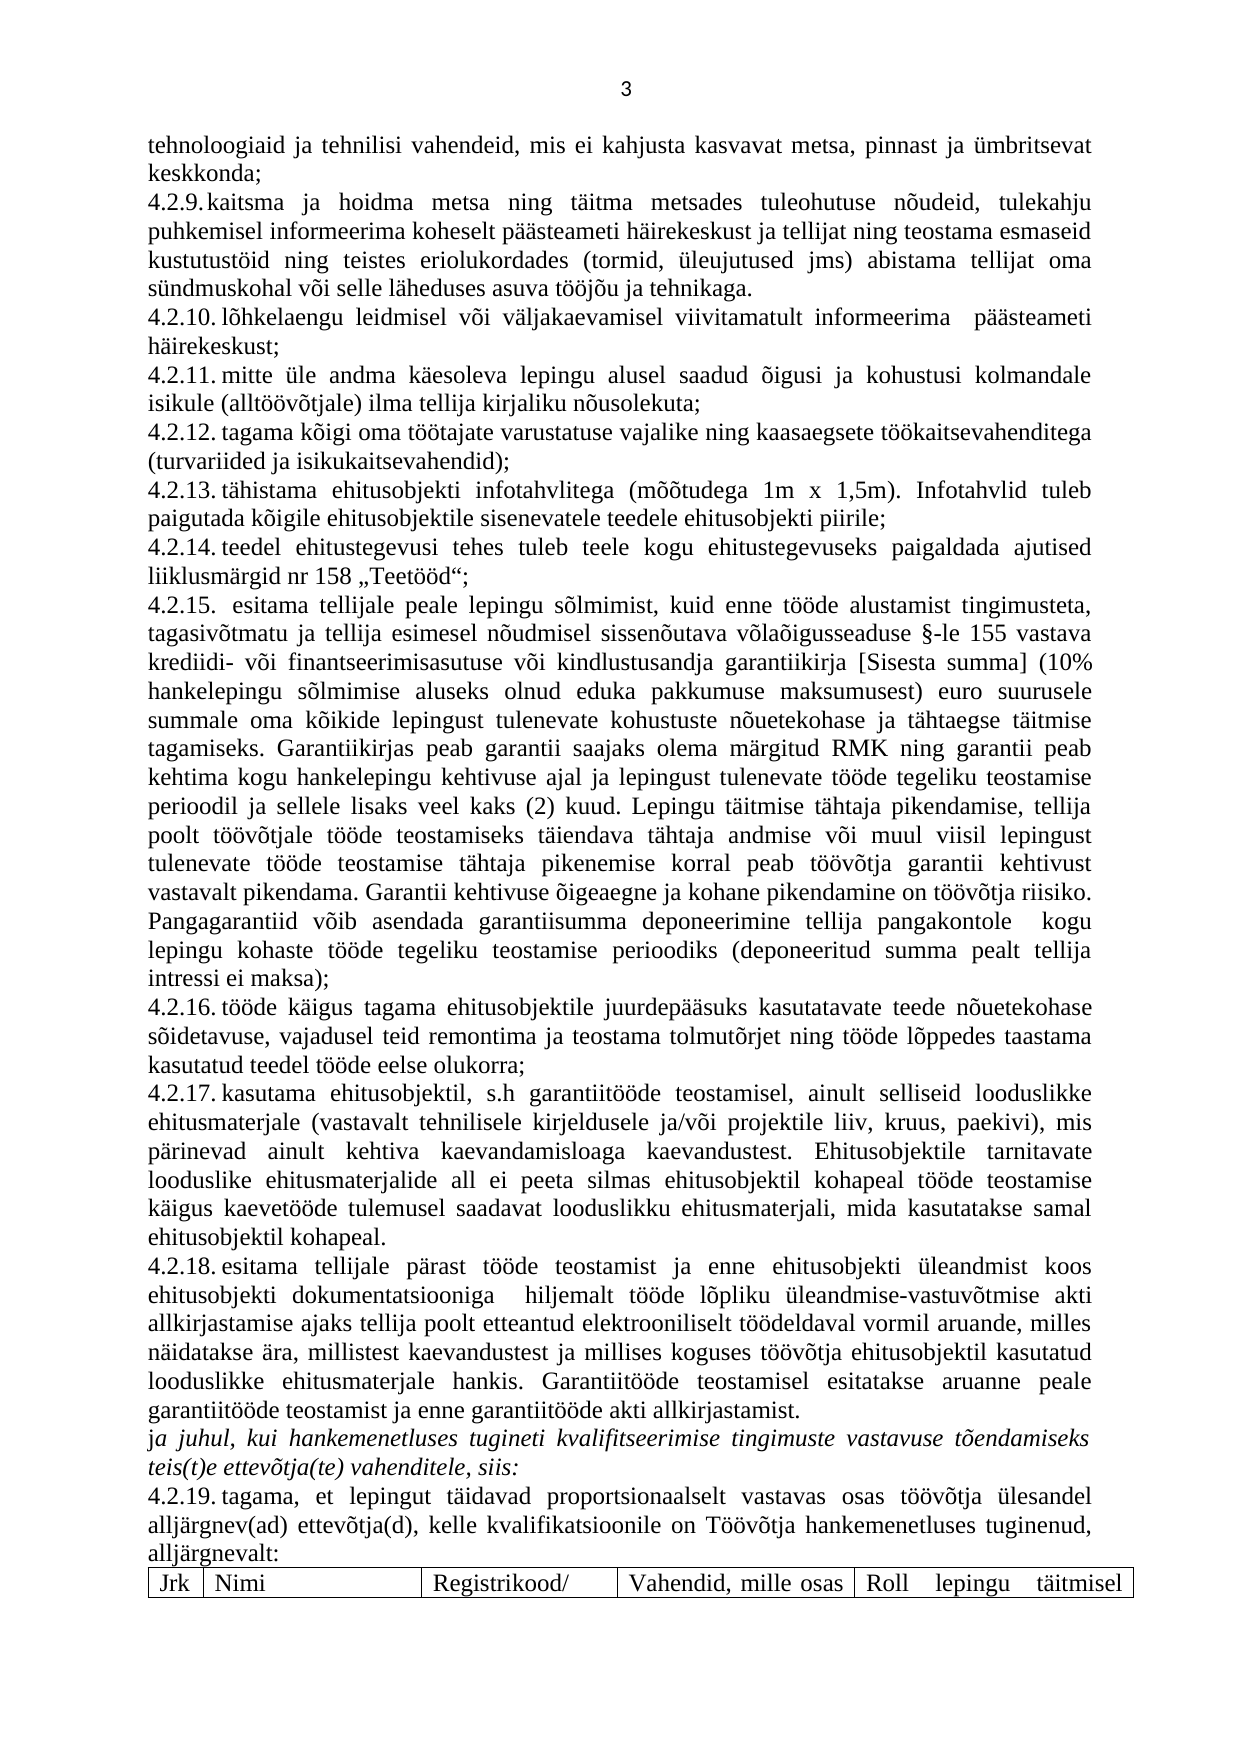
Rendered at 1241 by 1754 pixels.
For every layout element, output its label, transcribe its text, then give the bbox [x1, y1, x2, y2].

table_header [618, 1568, 854, 1597]
text esitama tellijale peale lepingu sõlmimist, kuid enne tööde alustamist tingimusteta, tagasivõtmatu ja tellija esimesel nõudmisel sissenõutava võlaõigusseaduse §-le 155 vastava krediidi- või finantseerimisasutuse või kindlustusandja garantiikirja (10% hankelepingu sõlmimise aluseks olnud eduka pakkumuse maksumusest) euro suurusele summale oma kõikide lepingust tulenevate kohustuste nõuetekohase ja tähtaegse täitmise tagamiseks. Garantiikirjas peab garantii saajaks olema märgitud RMK ning garantii peab kehtima kogu hankelepingu kehtivuse ajal ja lepingust tulenevate tööde tegeliku teostamise perioodil ja sellele lisaks veel kaks (2) kuud. Lepingu täitmise tähtaja pikendamise, tellija poolt töövõtjale tööde teostamiseks täiendava tähtaja andmise või muul viisil lepingust tulenevate tööde teostamise tähtaja pikenemise korral peab töövõtja garantii kehtivust vastavalt pikendama. Garantii kehtivuse õigeaegne ja kohane pikendamine on töövõtja riisiko. Pangagarantiid võib asendada garantiisumma deponeerimine tellija pangakontole kogu lepingu kohaste tööde tegeliku teostamise perioodiks (deponeeritud summa pealt tellija intressi ei maksa); [148, 590, 1093, 992]
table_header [855, 1568, 1133, 1597]
table_header Nimi [204, 1568, 421, 1597]
text mitte üle andma käesoleva lepingu alusel saadud õigusi ja kohustusi kolmandale isikule (alltöövõtjale) ilma tellija kirjaliku nõusolekuta; [148, 360, 1093, 417]
text tööde käigus tagama ehitusobjektile juurdepääsuks kasutatavate teede nõuetekohase sõidetavuse, vajadusel teid remontima ja teostama tolmutõrjet ning tööde lõppedes taastama kasutatud teedel tööde eelse olukorra; [148, 992, 1093, 1078]
text kasutama ehitusobjektil, s.h garantiitööde teostamisel, ainult selliseid looduslikke ehitusmaterjale (vastavalt tehnilisele kirjeldusele ja/või projektile liiv, kruus, paekivi), mis pärinevad ainult kehtiva kaevandamisloaga kaevandustest. Ehitusobjektile tarnitavate looduslike ehitusmaterjalide all ei peeta silmas ehitusobjektil kohapeal tööde teostamise käigus kaevetööde tulemusel saadavat looduslikku ehitusmaterjali, mida kasutatakse samal ehitusobjektil kohapeal. [148, 1078, 1093, 1251]
text tagama, et lepingut täidavad proportsionaalselt vastavas osas töövõtja ülesandel alljärgnev(ad) ettevõtja(d), kelle kvalifikatsioonile on Töövõtja hankemenetluses tuginenud, alljärgnevalt: [148, 1481, 1093, 1567]
text tagama kõigi oma töötajate varustatuse vajalike ning kaasaegsete töökaitsevahenditega (turvariided ja isikukaitsevahendid); [148, 417, 1093, 475]
list ja juhul, kui hankemenetluses tugineti kvalifitseerimise tingimuste vastavuse tõendamiseks teis(t)e ettevõtja(te) vahenditele, siis: [148, 1423, 1093, 1481]
text tähistama ehitusobjekti infotahvlitega (mõõtudega 1m x 1,5m). Infotahvlid tuleb paigutada kõigile ehitusobjektile sisenevatele teedele ehitusobjekti piirile; [148, 475, 1093, 532]
text kaitsma ja hoidma metsa ning täitma metsades tuleohutuse nõudeid, tulekahju puhkemisel informeerima koheselt päästeameti häirekeskust ja tellijat ning teostama esmaseid kustutustöid ning teistes eriolukordades (tormid, üleujutused jms) abistama tellijat oma sündmuskohal või selle läheduses asuva tööjõu ja tehnikaga. [148, 187, 1093, 302]
table_header Jrk nr [149, 1568, 203, 1597]
text esitama tellijale pärast tööde teostamist ja enne ehitusobjekti üleandmist koos ehitusobjekti dokumentatsiooniga hiljemalt tööde lõpliku üleandmise-vastuvõtmise akti allkirjastamise ajaks tellija poolt etteantud elektrooniliselt töödeldaval vormil aruande, milles näidatakse ära, millistest kaevandustest ja millises koguses töövõtja ehitusobjektil kasutatud looduslikke ehitusmaterjale hankis. Garantiitööde teostamisel esitatakse aruanne peale garantiitööde teostamist ja enne garantiitööde akti allkirjastamist. [148, 1251, 1093, 1423]
text teedel ehitustegevusi tehes tuleb teele kogu ehitustegevuseks paigaldada ajutised liiklusmärgid nr 158 „Teetööd“; [148, 532, 1093, 590]
text lõhkelaengu leidmisel või väljakaevamisel viivitamatult informeerima päästeameti häirekeskust; [148, 302, 1093, 360]
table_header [422, 1568, 617, 1597]
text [148, 130, 1093, 187]
